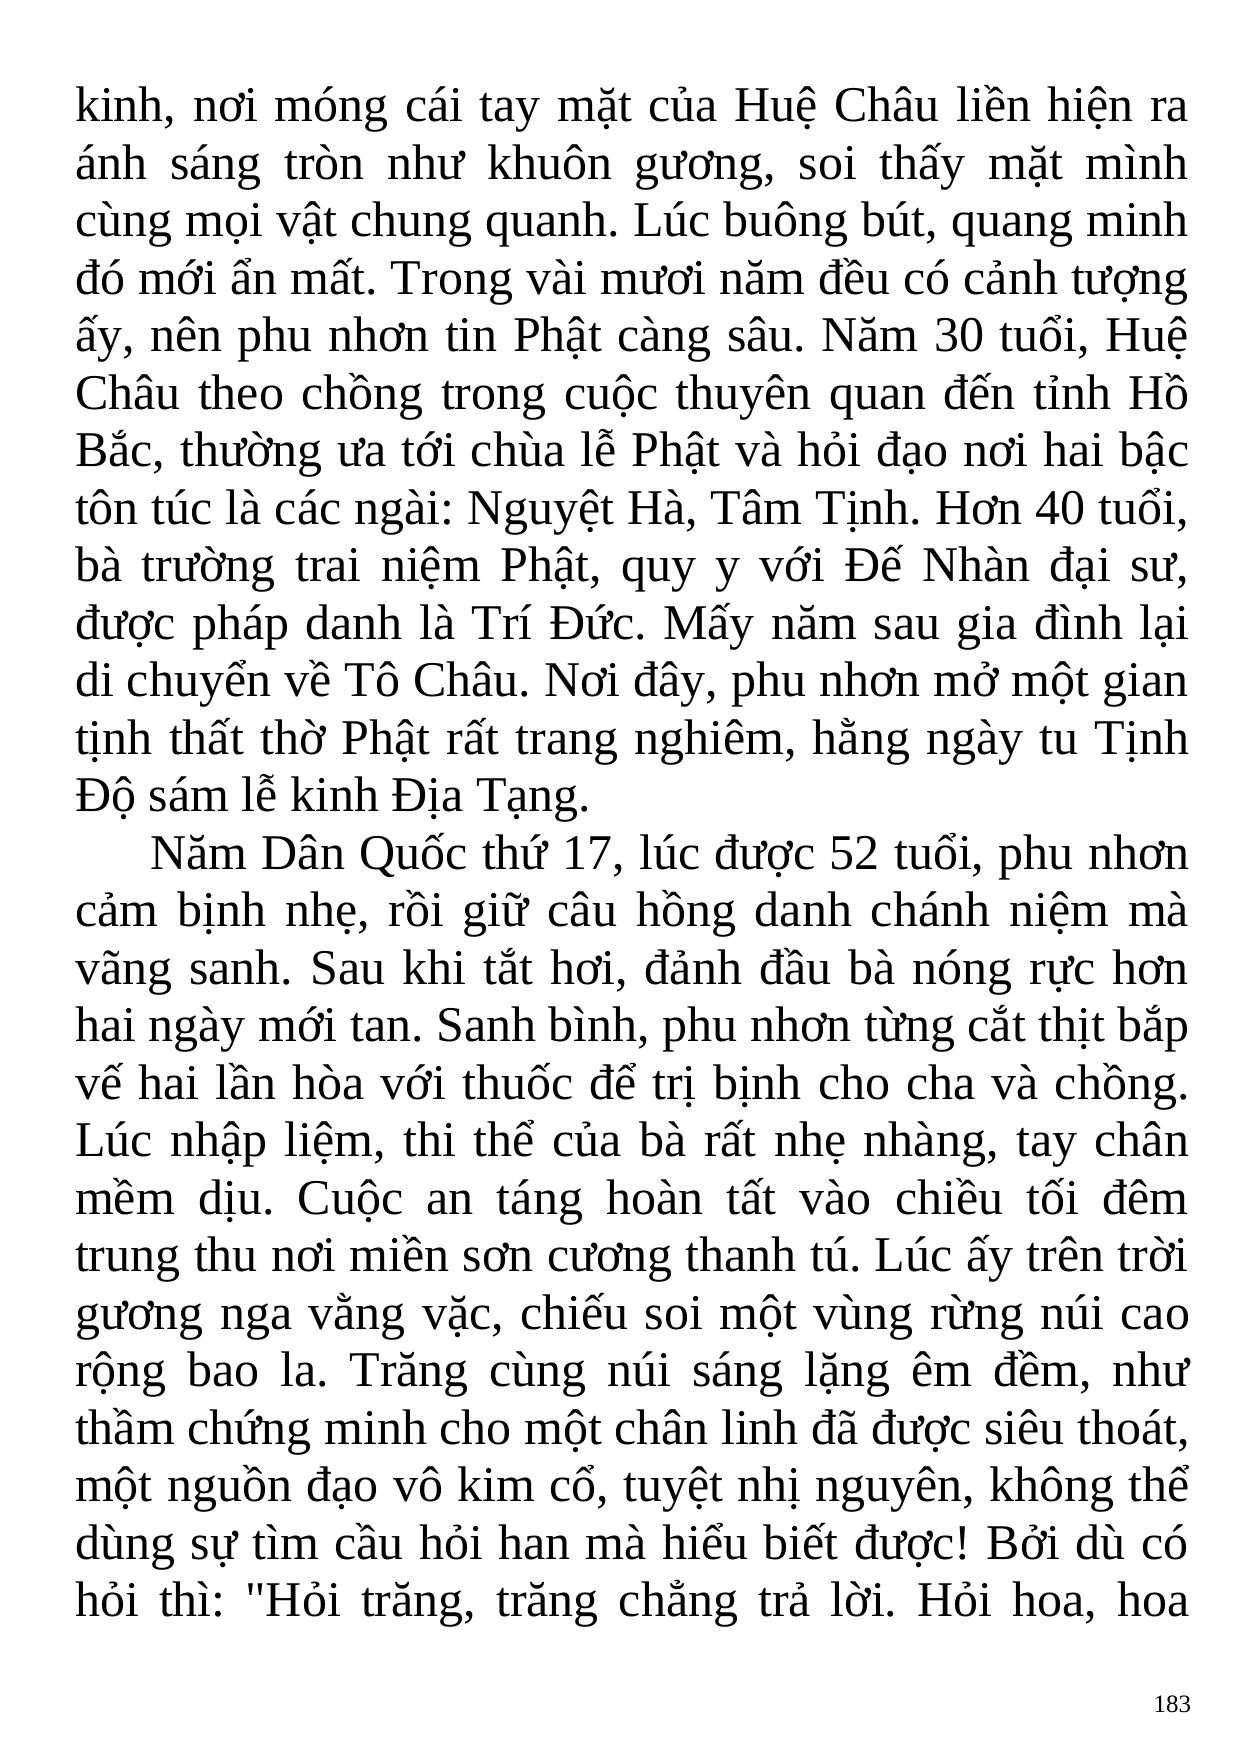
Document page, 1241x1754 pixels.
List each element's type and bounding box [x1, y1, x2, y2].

text [75, 822, 1191, 1627]
text [75, 75, 1191, 822]
